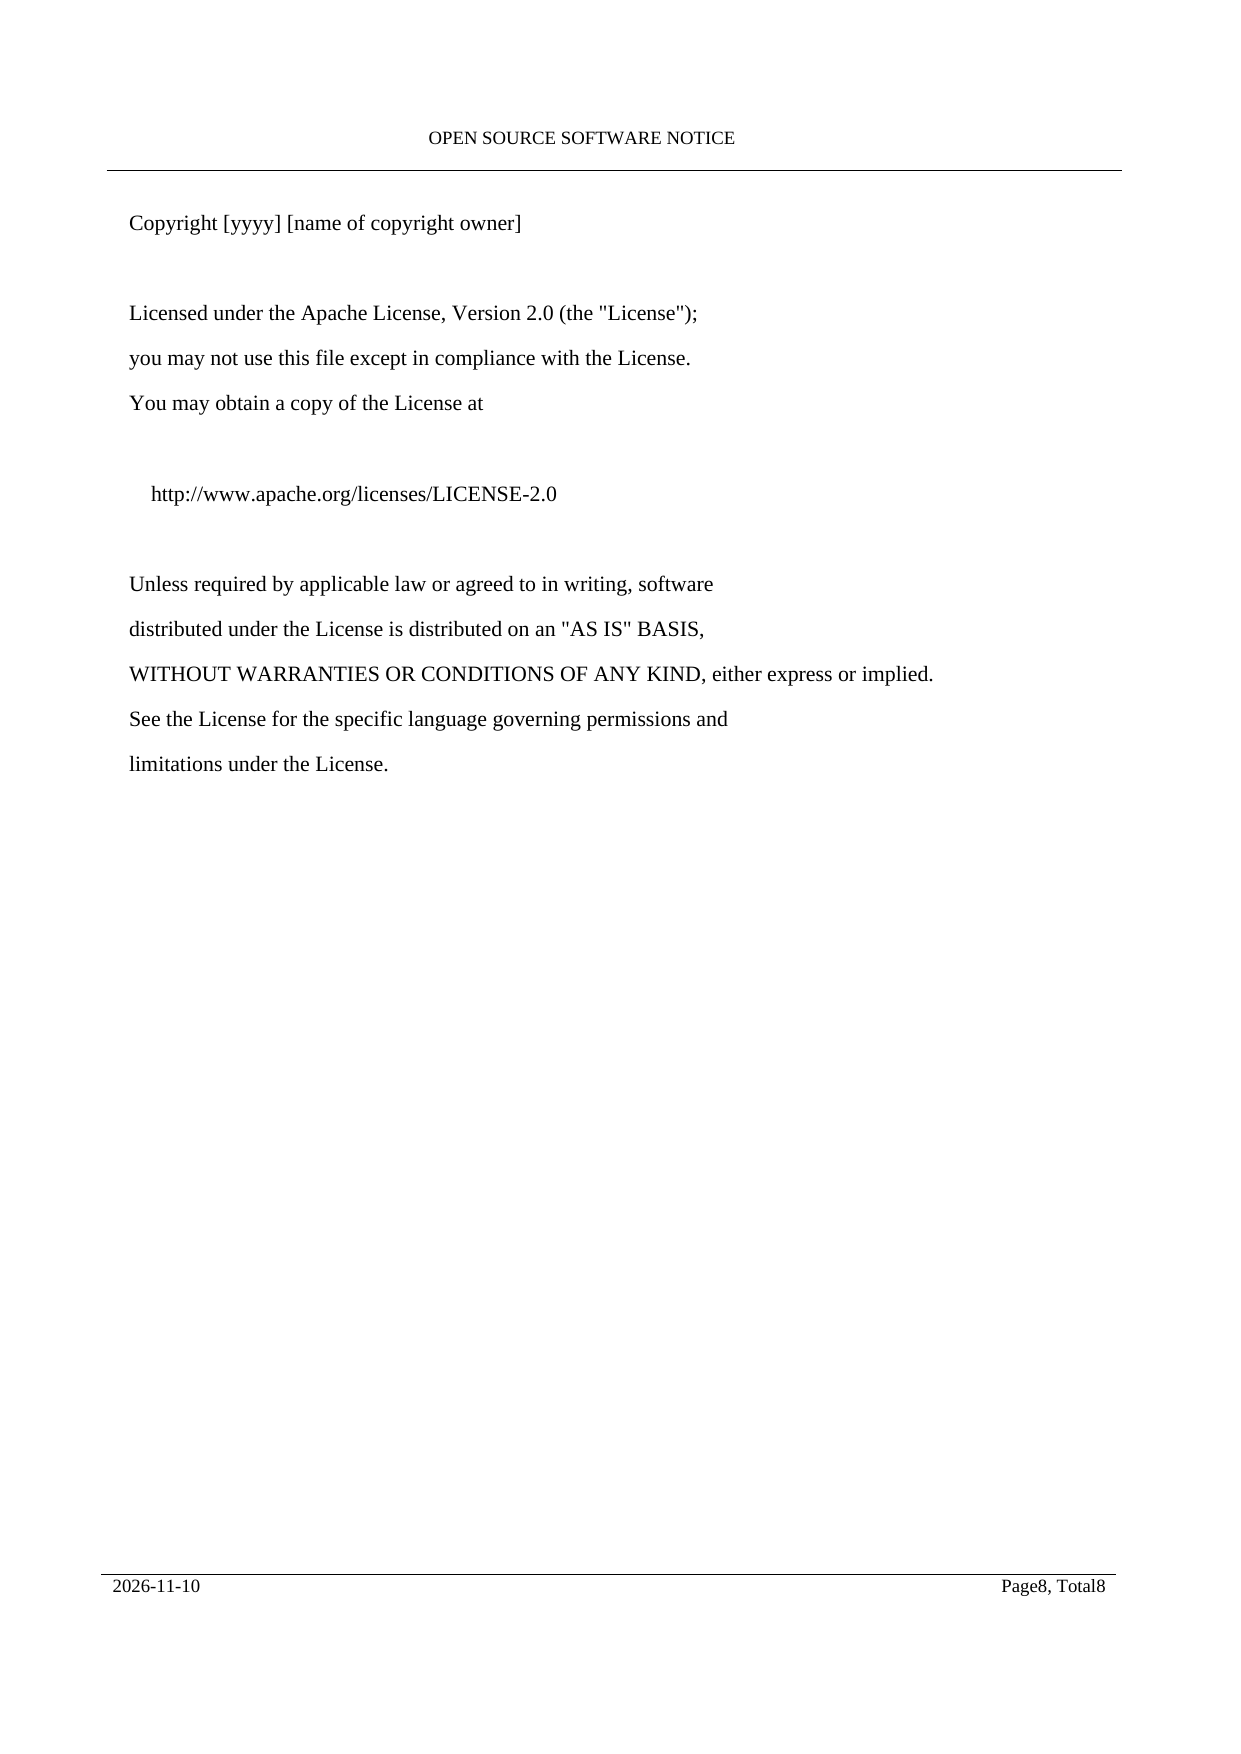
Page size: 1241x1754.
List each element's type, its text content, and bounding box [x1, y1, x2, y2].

text WITHOUT WARRANTIES OR CONDITIONS OF ANY KIND, either express or implied. [112, 657, 1128, 690]
text You may obtain a copy of the License at [112, 387, 1128, 419]
text http://www.apache.org/licenses/LICENSE-2.0 [112, 477, 1128, 509]
text limitations under the License. [112, 748, 1128, 780]
text Licensed under the Apache License, Version 2.0 (the "License"); [112, 297, 1128, 329]
text distributed under the License is distributed on an "AS IS" BASIS, [112, 612, 1128, 645]
text Copyright [yyyy] [name of copyright owner] [112, 206, 1128, 239]
text Unless required by applicable law or agreed to in writing, software [112, 567, 1128, 600]
text See the License for the specific language governing permissions and [112, 702, 1128, 735]
text you may not use this file except in compliance with the License. [112, 342, 1128, 374]
